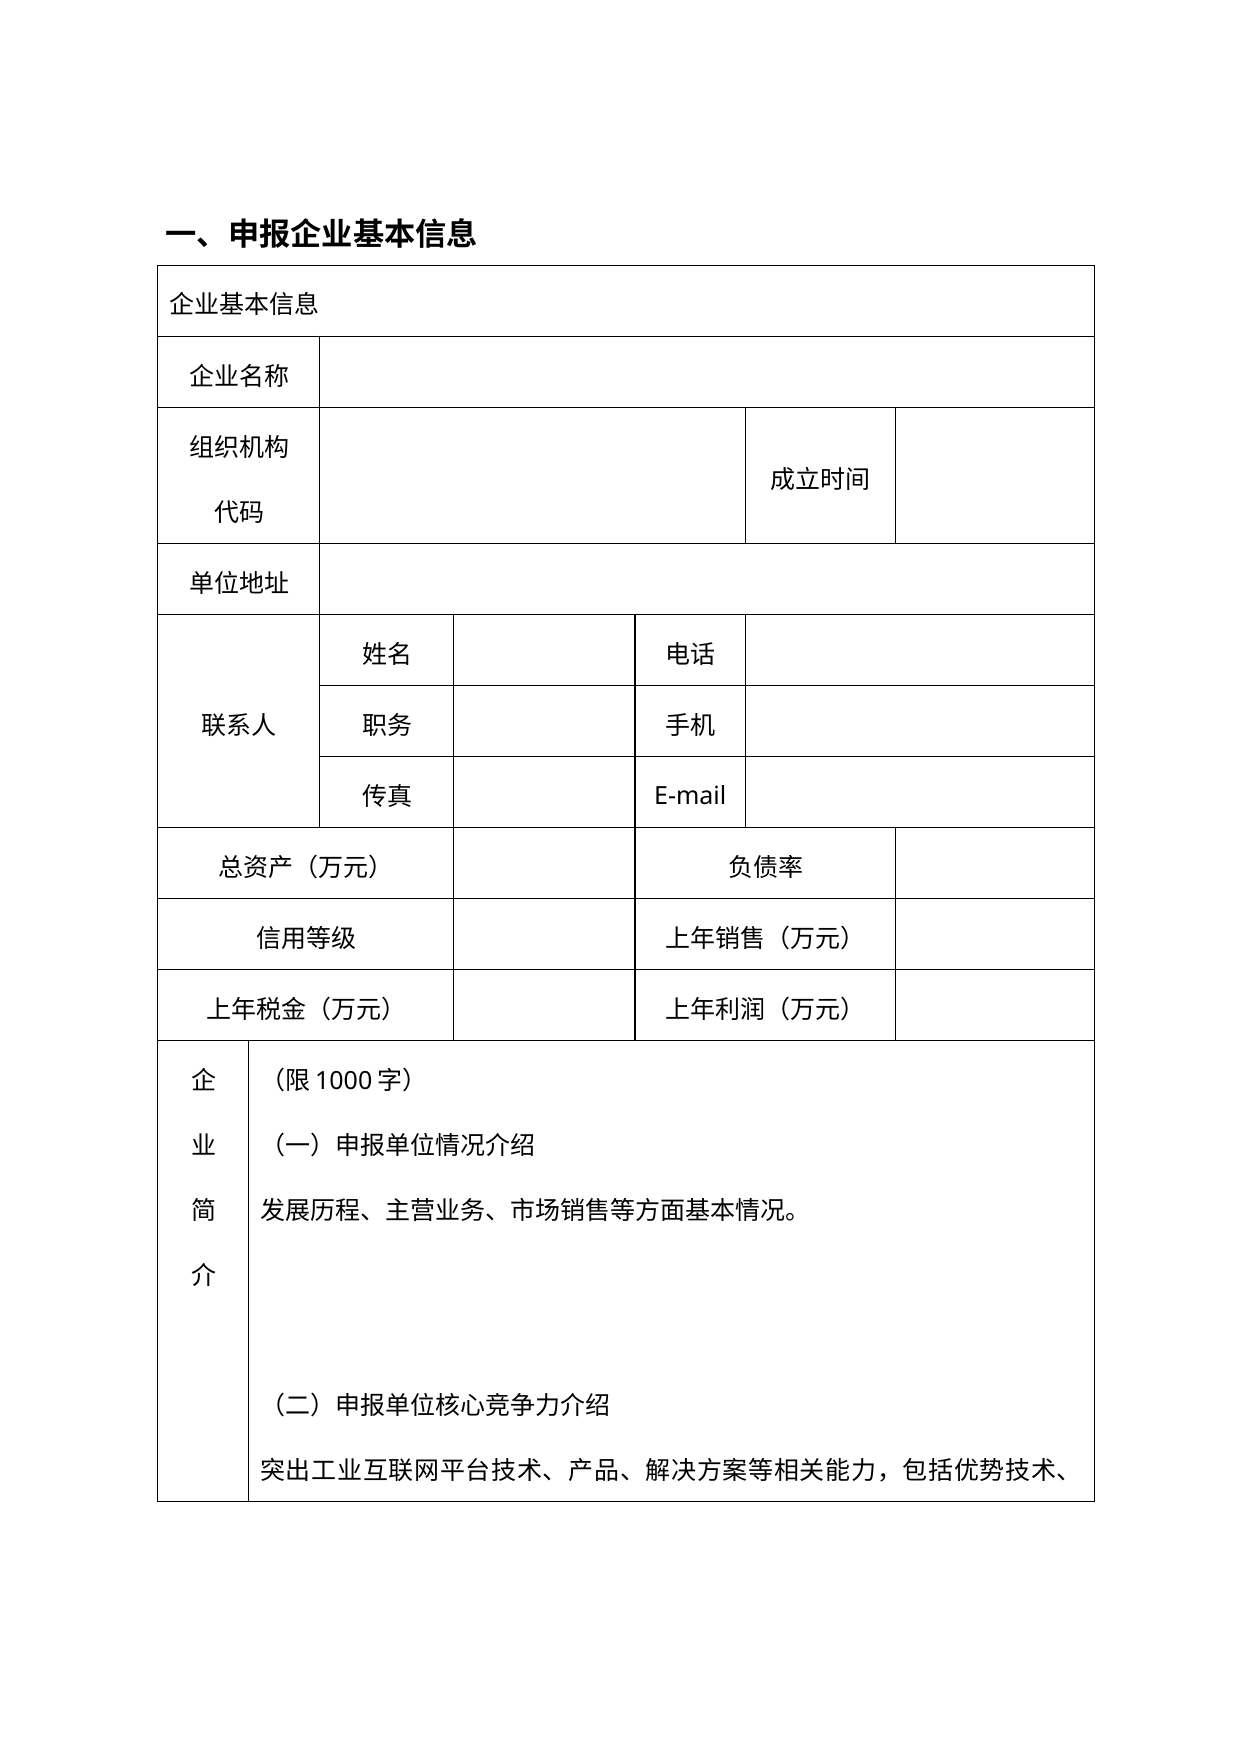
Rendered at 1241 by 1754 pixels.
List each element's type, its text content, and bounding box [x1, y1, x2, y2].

table_cell [454, 757, 634, 827]
table_cell [896, 970, 1094, 1040]
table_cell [249, 1041, 1094, 1501]
table_cell 企业名称 [158, 337, 319, 407]
table_cell [454, 828, 634, 898]
table_cell [896, 899, 1094, 969]
table_cell [454, 899, 634, 969]
table_cell 上年利润（万元） [636, 970, 895, 1040]
table_cell E-mail [636, 757, 745, 827]
table_cell [896, 408, 1094, 543]
table_cell 传真 [320, 757, 453, 827]
table_header 企业基本信息 [158, 266, 1094, 336]
table_cell 成立时间 [746, 408, 895, 543]
text 一、申报企业基本信息 [165, 199, 1087, 264]
table_cell [746, 686, 1094, 756]
table_cell 手机 [636, 686, 745, 756]
table_cell 上年销售（万元） [636, 899, 895, 969]
table_cell 企 业 简 介 [158, 1041, 248, 1501]
table_cell [320, 408, 745, 543]
table_cell [746, 615, 1094, 685]
table_cell 联系人 [158, 615, 319, 827]
table_cell [454, 686, 634, 756]
table_cell [454, 970, 634, 1040]
table_cell 信用等级 [158, 899, 453, 969]
table_cell 职务 [320, 686, 453, 756]
table_cell 电话 [636, 615, 745, 685]
table_cell [896, 828, 1094, 898]
table_cell 姓名 [320, 615, 453, 685]
table_cell 负债率 [636, 828, 895, 898]
table_cell [320, 544, 1094, 614]
table_cell 组织机构 代码 [158, 408, 319, 543]
table_cell 上年税金（万元） [158, 970, 453, 1040]
table_cell 总资产（万元） [158, 828, 453, 898]
table_cell [320, 337, 1094, 407]
table_cell 单位地址 [158, 544, 319, 614]
table_cell [746, 757, 1094, 827]
table_cell [454, 615, 634, 685]
